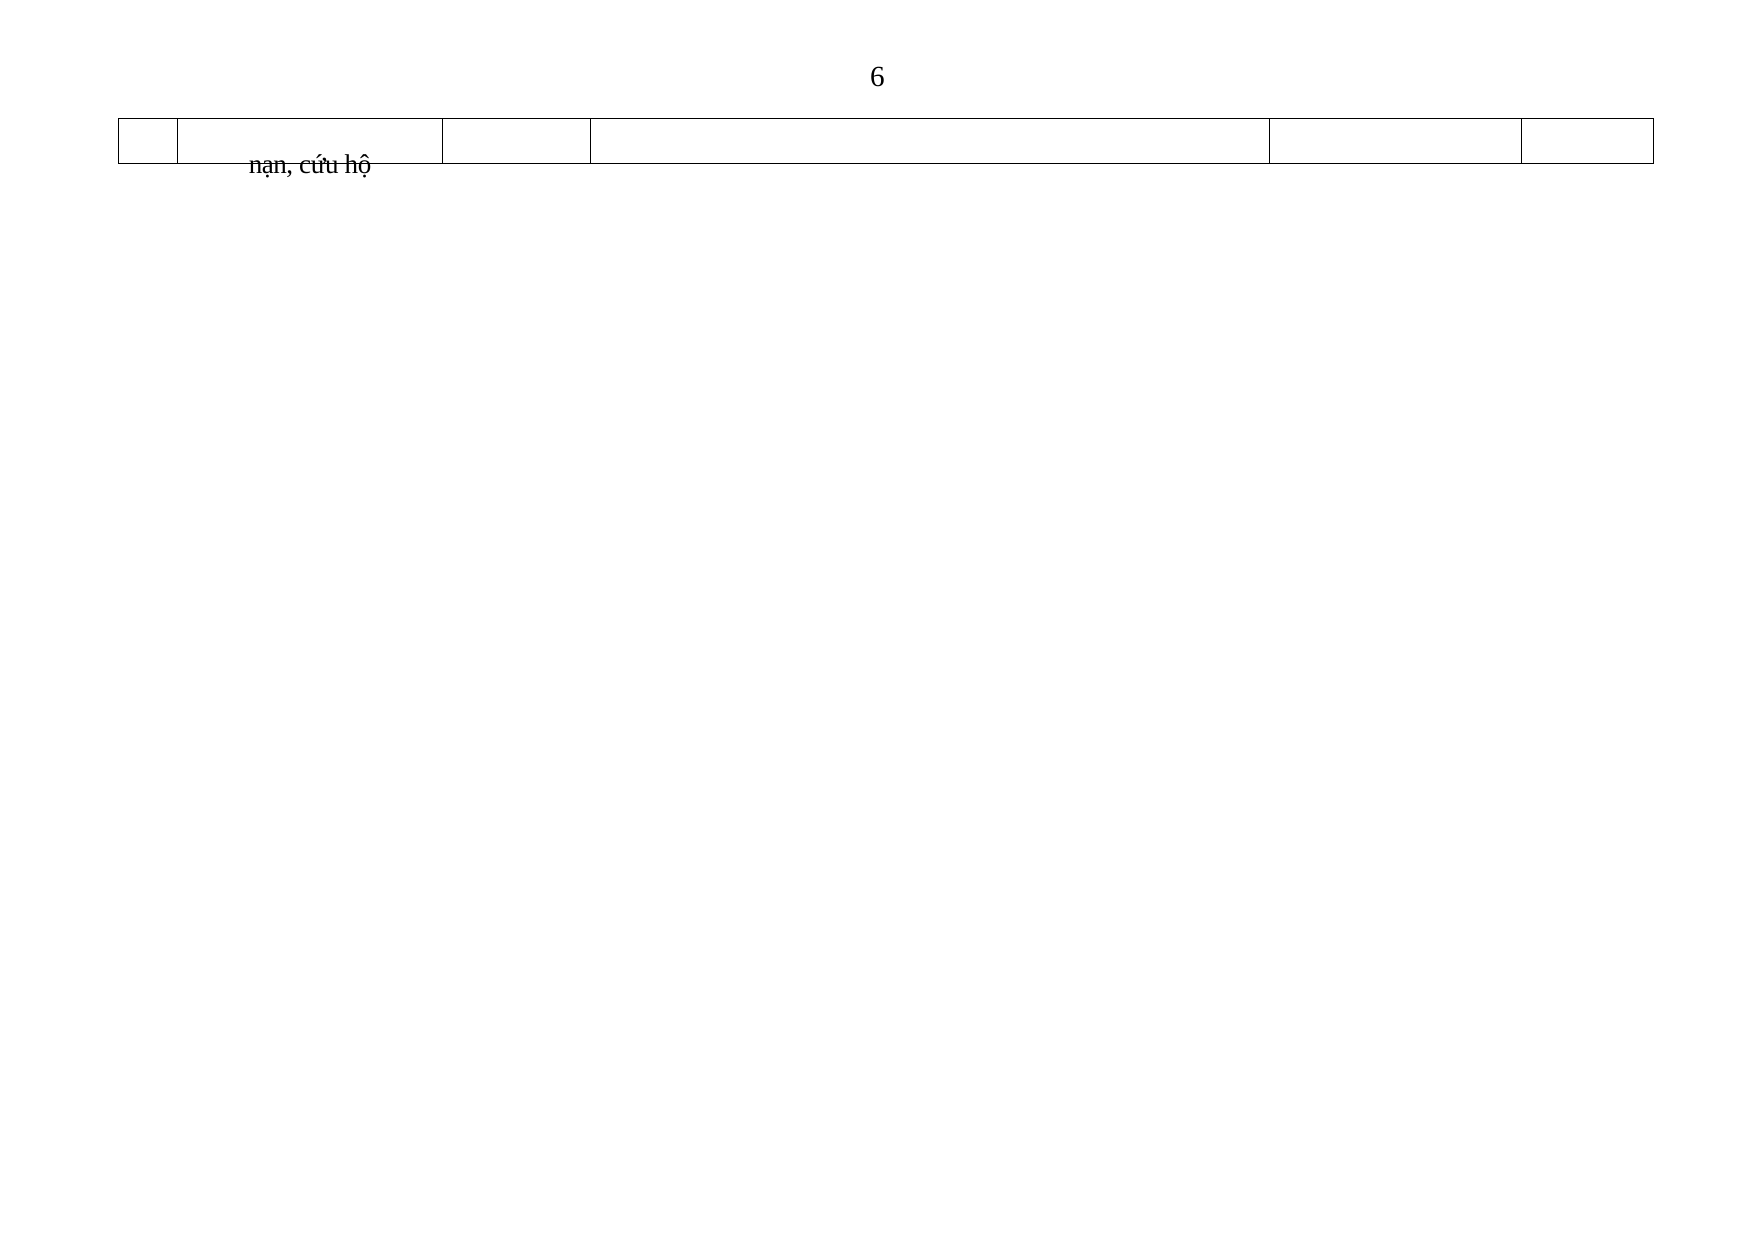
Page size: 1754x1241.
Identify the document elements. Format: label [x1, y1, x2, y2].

table_cell [1270, 119, 1521, 163]
table_cell [591, 119, 1269, 163]
table_cell [1522, 119, 1653, 163]
